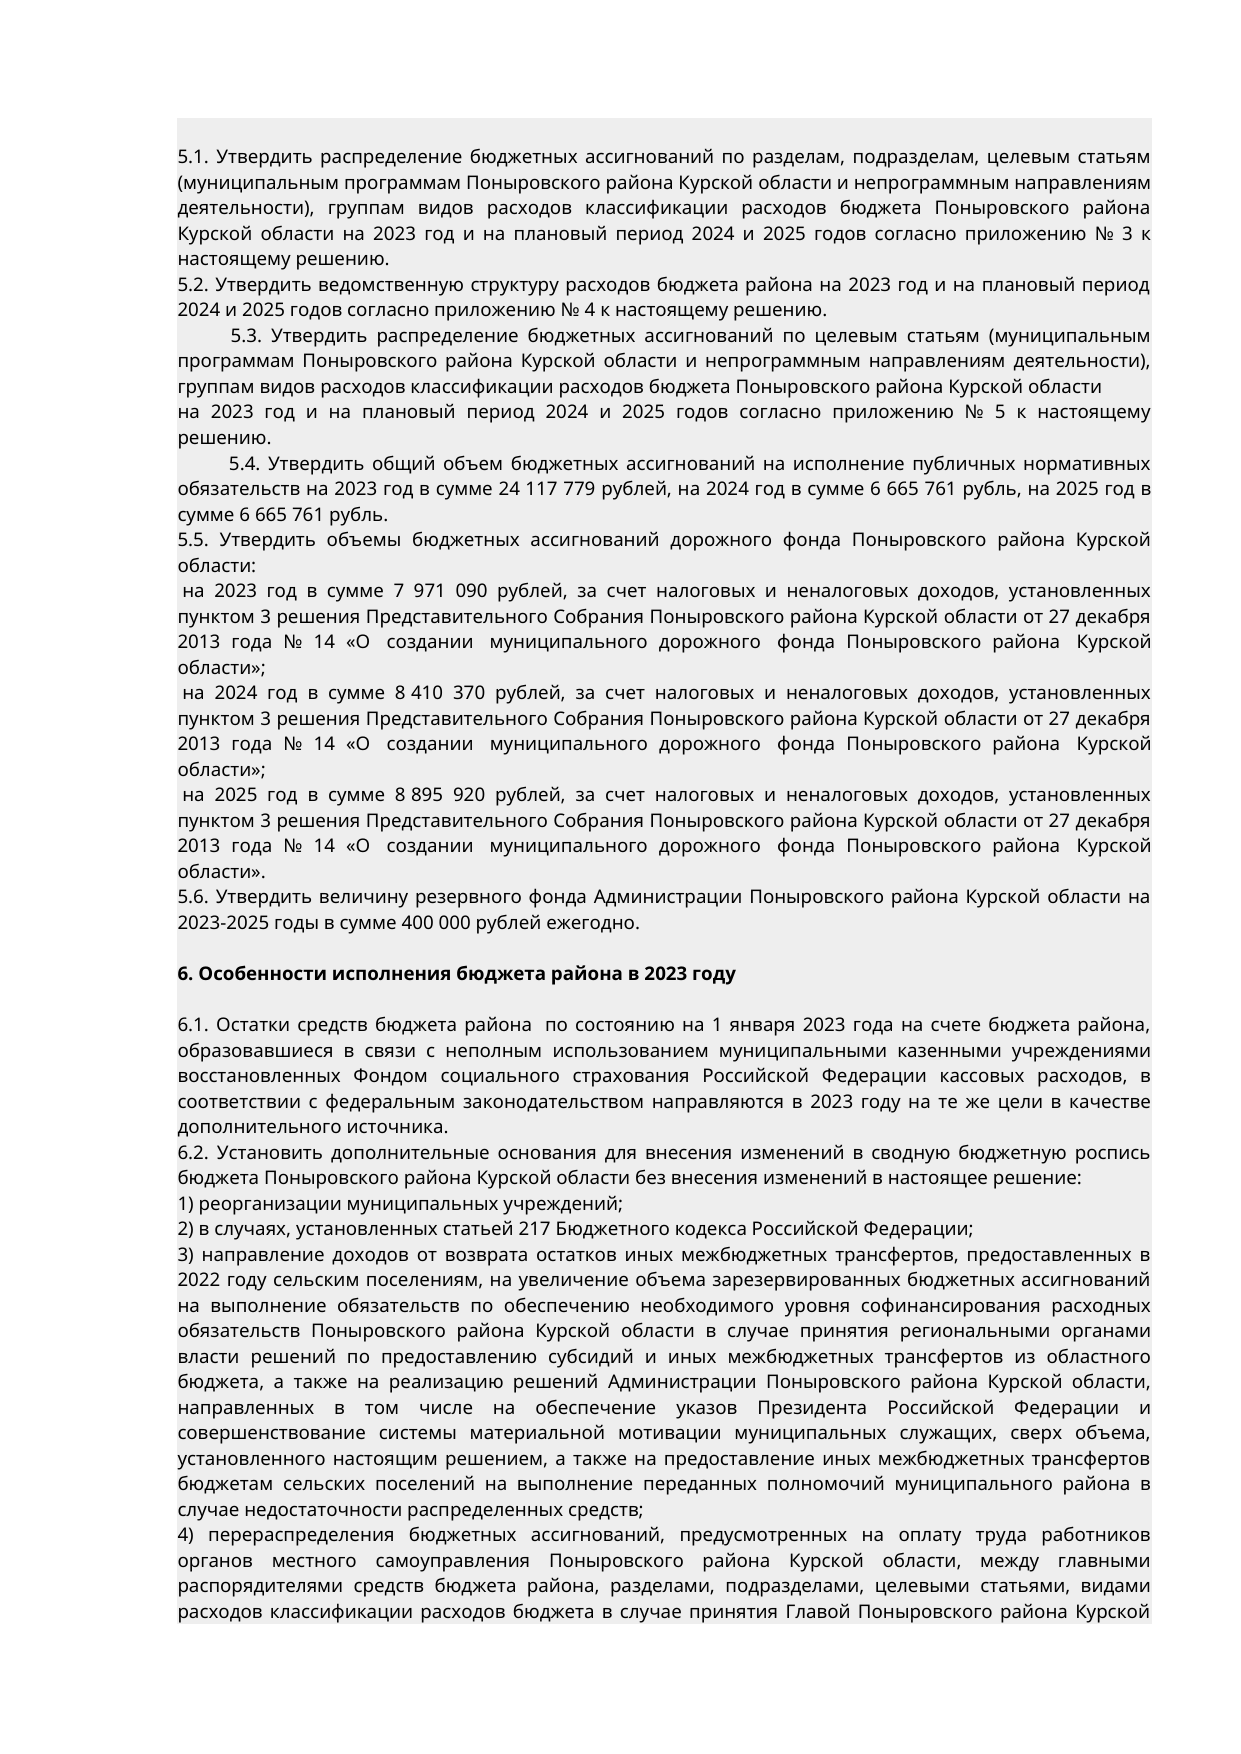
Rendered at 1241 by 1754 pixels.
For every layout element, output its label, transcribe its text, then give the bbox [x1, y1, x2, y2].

text на 2024 год в сумме 8 410 370 рублей, за счет налоговых и неналоговых доходов, установленных пунктом 3 решения Представительного Собрания Поныровского района Курской области от 27 декабря 2013 года № 14 «О создании муниципального дорожного фонда Поныровского района Курской области»; [177, 679, 1152, 782]
text на 2023 год в сумме 7 971 090 рублей, за счет налоговых и неналоговых доходов, установленных пунктом 3 решения Представительного Собрания Поныровского района Курской области от 27 декабря 2013 года № 14 «О создании муниципального дорожного фонда Поныровского района Курской области»; [177, 577, 1152, 679]
text 1) реорганизации муниципальных учреждений; [177, 1190, 1152, 1216]
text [177, 1522, 1152, 1624]
text 5.4. Утвердить общий объем бюджетных ассигнований на исполнение публичных нормативных обязательств на 2023 год в сумме 24 117 779 рублей, на 2024 год в сумме 6 665 761 рубль, на 2025 год в сумме 6 665 761 рубль. [177, 450, 1152, 526]
text на 2025 год в сумме 8 895 920 рублей, за счет налоговых и неналоговых доходов, установленных пунктом 3 решения Представительного Собрания Поныровского района Курской области от 27 декабря 2013 года № 14 «О создании муниципального дорожного фонда Поныровского района Курской области». [177, 782, 1152, 884]
text 5.1. Утвердить распределение бюджетных ассигнований по разделам, подразделам, целевым статьям (муниципальным программам Поныровского района Курской области и непрограммным направлениям деятельности), группам видов расходов классификации расходов бюджета Поныровского района Курской области на 2023 год и на плановый период 2024 и 2025 годов согласно приложению № 3 к настоящему решению. [177, 144, 1152, 271]
text 6.2. Установить дополнительные основания для внесения изменений в сводную бюджетную роспись бюджета Поныровского района Курской области без внесения изменений в настоящее решение: [177, 1139, 1152, 1190]
text 2) в случаях, установленных статьей 217 Бюджетного кодекса Российской Федерации; [177, 1216, 1152, 1241]
text 3) направление доходов от возврата остатков иных межбюджетных трансфертов, предоставленных в 2022 году сельским поселениям, на увеличение объема зарезервированных бюджетных ассигнований на выполнение обязательств по обеспечению необходимого уровня софинансирования расходных обязательств Поныровского района Курской области в случае принятия региональными органами власти решений по предоставлению субсидий и иных межбюджетных трансфертов из областного бюджета, а также на реализацию решений Администрации Поныровского района Курской области, направленных в том числе на обеспечение указов Президента Российской Федерации и совершенствование системы материальной мотивации муниципальных служащих, сверх объема, установленного настоящим решением, а также на предоставление иных межбюджетных трансфертов бюджетам сельских поселений на выполнение переданных полномочий муниципального района в случае недостаточности распределенных средств; [177, 1241, 1152, 1522]
text 6.1. Остатки средств бюджета района по состоянию на 1 января 2023 года на счете бюджета района, образовавшиеся в связи с неполным использованием муниципальными казенными учреждениями восстановленных Фондом социального страхования Российской Федерации кассовых расходов, в соответствии с федеральным законодательством направляются в 2023 году на те же цели в качестве дополнительного источника. [177, 1011, 1152, 1139]
text 5.3. Утвердить распределение бюджетных ассигнований по целевым статьям (муниципальным программам Поныровского района Курской области и непрограммным направлениям деятельности), группам видов расходов классификации расходов бюджета Поныровского района Курской области на 2023 год и на плановый период 2024 и 2025 годов согласно приложению № 5 к настоящему решению. [177, 322, 1152, 450]
text 5.5. Утвердить объемы бюджетных ассигнований дорожного фонда Поныровского района Курской области: [177, 526, 1152, 577]
text 6. Особенности исполнения бюджета района в 2023 году [177, 960, 1152, 986]
text 5.2. Утвердить ведомственную структуру расходов бюджета района на 2023 год и на плановый период 2024 и 2025 годов согласно приложению № 4 к настоящему решению. [177, 271, 1152, 322]
text 5.6. Утвердить величину резервного фонда Администрации Поныровского района Курской области на 2023-2025 годы в сумме 400 000 рублей ежегодно. [177, 884, 1152, 935]
